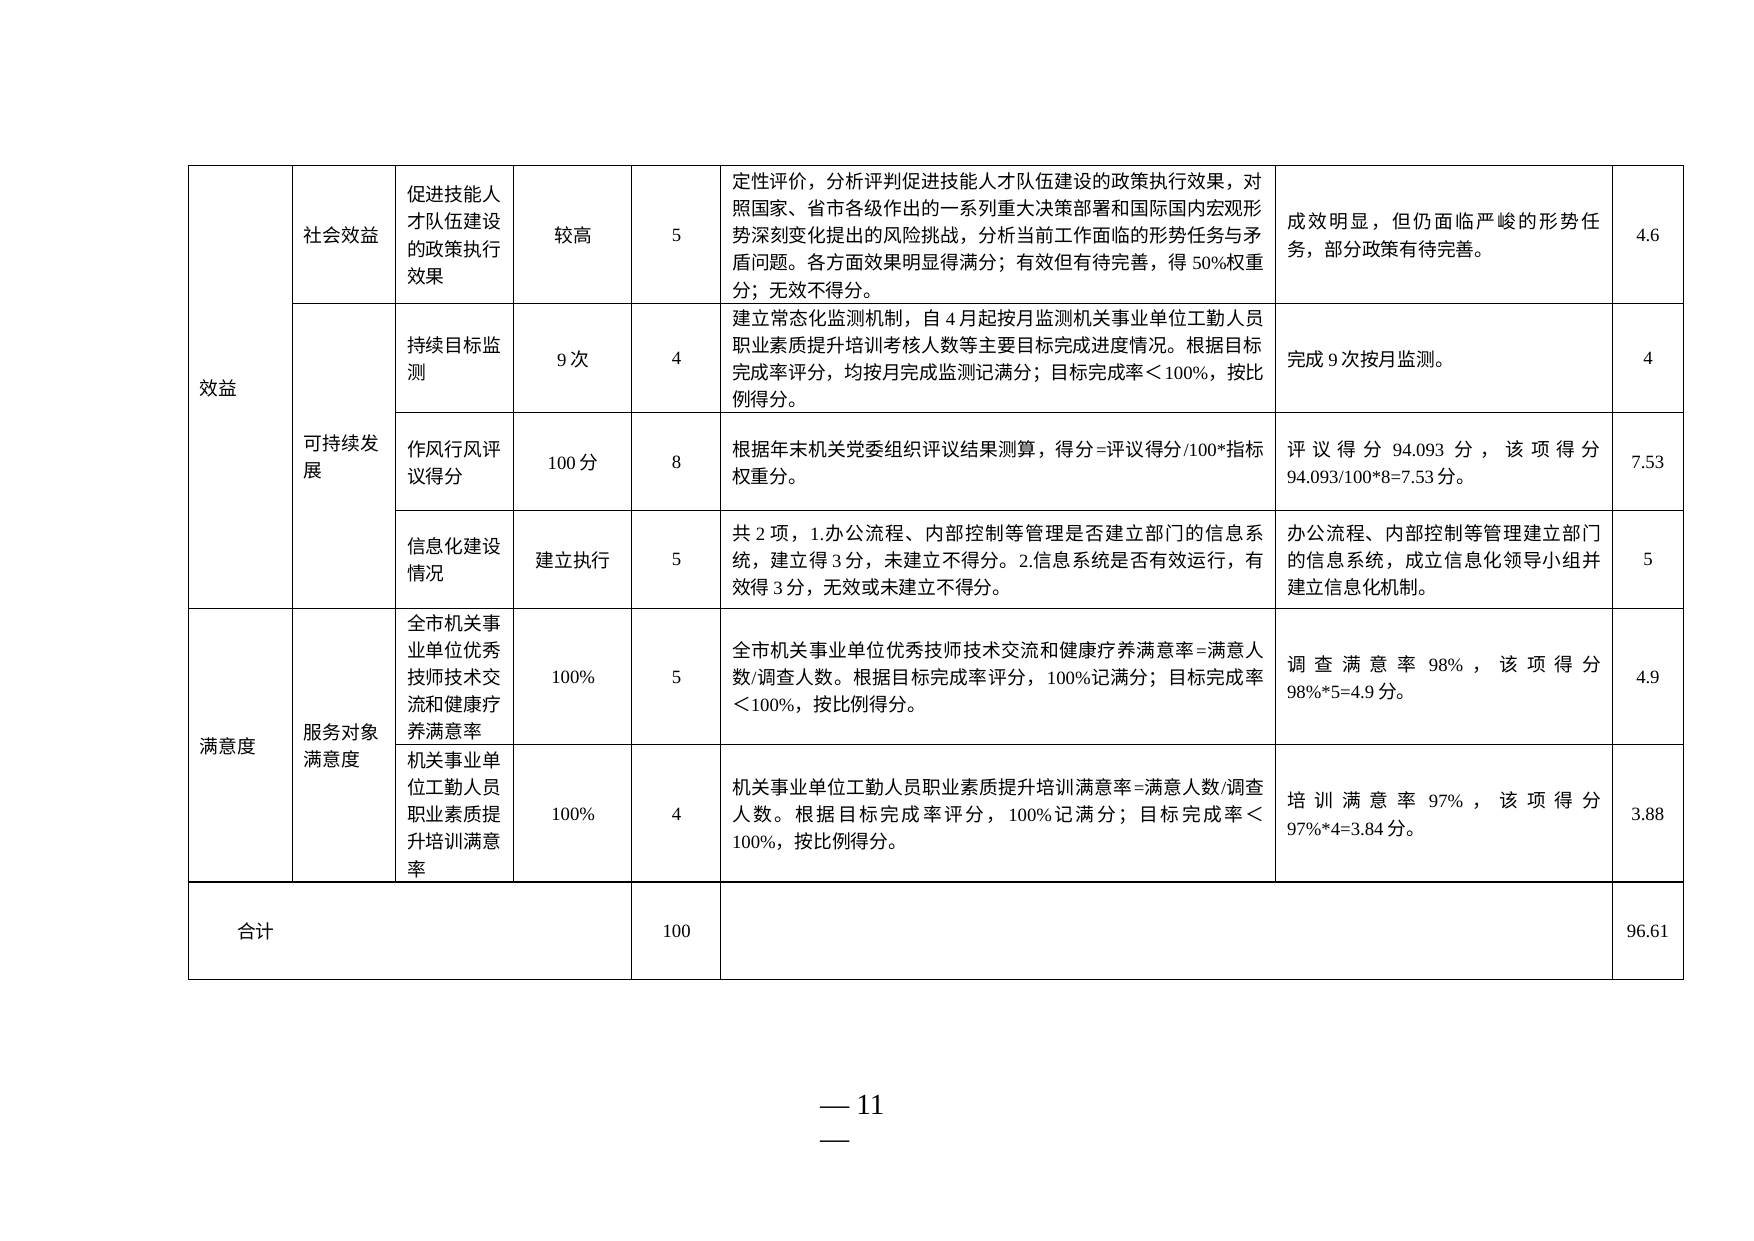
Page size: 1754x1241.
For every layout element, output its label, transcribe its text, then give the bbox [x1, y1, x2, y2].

table_cell 4.9 [1613, 609, 1683, 744]
table_cell 100% [514, 745, 631, 881]
table_cell 100分 [514, 413, 631, 510]
table_cell 成效明显，但仍面临严峻的形势任务，部分政策有待完善。 [1276, 166, 1612, 302]
table_cell 5 [632, 511, 720, 607]
table_cell 建立常态化监测机制，自4月起按月监测机关事业单位工勤人员职业素质提升培训考核人数等主要目标完成进度情况。根据目标完成率评分，均按月完成监测记满分；目标完成率＜100%，按比例得分。 [721, 304, 1275, 412]
table_cell 4 [632, 745, 720, 881]
table_cell 100 [632, 883, 720, 979]
table_cell 社会效益 [293, 166, 395, 302]
table_cell 5 [1613, 511, 1683, 607]
table_cell 4 [632, 304, 720, 412]
table_cell 合计 [189, 883, 631, 979]
table_cell 根据年末机关党委组织评议结果测算，得分=评议得分/100*指标权重分。 [721, 413, 1275, 510]
table_cell 服务对象满意度 [293, 609, 395, 881]
table_cell 较高 [514, 166, 631, 302]
table_cell 共2项，1.办公流程、内部控制等管理是否建立部门的信息系统，建立得3分，未建立不得分。2.信息系统是否有效运行，有效得3分，无效或未建立不得分。 [721, 511, 1275, 607]
table_cell 9次 [514, 304, 631, 412]
table_cell 100% [514, 609, 631, 744]
table_cell 完成9次按月监测。 [1276, 304, 1612, 412]
table_cell 评议得分94.093分，该项得分94.093/100*8=7.53分。 [1276, 413, 1612, 510]
table_cell 5 [632, 609, 720, 744]
table_cell 办公流程、内部控制等管理建立部门的信息系统，成立信息化领导小组并建立信息化机制。 [1276, 511, 1612, 607]
table_cell 96.61 [1613, 883, 1683, 979]
table_cell 满意度 [189, 609, 292, 881]
table_cell 机关事业单位工勤人员职业素质提升培训满意率=满意人数/调查人数。根据目标完成率评分，100%记满分；目标完成率＜100%，按比例得分。 [721, 745, 1275, 881]
table_cell 作风行风评议得分 [396, 413, 513, 510]
table_cell 可持续发展 [293, 304, 395, 607]
table_cell 全市机关事业单位优秀技师技术交流和健康疗养满意率=满意人数/调查人数。根据目标完成率评分，100%记满分；目标完成率＜100%，按比例得分。 [721, 609, 1275, 744]
table_cell 调查满意率98%，该项得分98%*5=4.9分。 [1276, 609, 1612, 744]
table_cell 机关事业单位工勤人员职业素质提升培训满意率 [396, 745, 513, 881]
table_cell 信息化建设情况 [396, 511, 513, 607]
table_cell 促进技能人才队伍建设的政策执行效果 [396, 166, 513, 302]
table_cell 4 [1613, 304, 1683, 412]
table_cell [721, 883, 1612, 979]
table_cell 效益 [189, 166, 292, 607]
table_cell 建立执行 [514, 511, 631, 607]
table_cell 4.6 [1613, 166, 1683, 302]
table_cell 培训满意率97%，该项得分97%*4=3.84分。 [1276, 745, 1612, 881]
table_cell 全市机关事业单位优秀技师技术交流和健康疗养满意率 [396, 609, 513, 744]
table_cell 7.53 [1613, 413, 1683, 510]
table_cell 3.88 [1613, 745, 1683, 881]
table_cell 持续目标监测 [396, 304, 513, 412]
table_cell 定性评价，分析评判促进技能人才队伍建设的政策执行效果，对照国家、省市各级作出的一系列重大决策部署和国际国内宏观形势深刻变化提出的风险挑战，分析当前工作面临的形势任务与矛盾问题。各方面效果明显得满分；有效但有待完善，得50%权重分；无效不得分。 [721, 166, 1275, 302]
table_cell 8 [632, 413, 720, 510]
table_cell 5 [632, 166, 720, 302]
